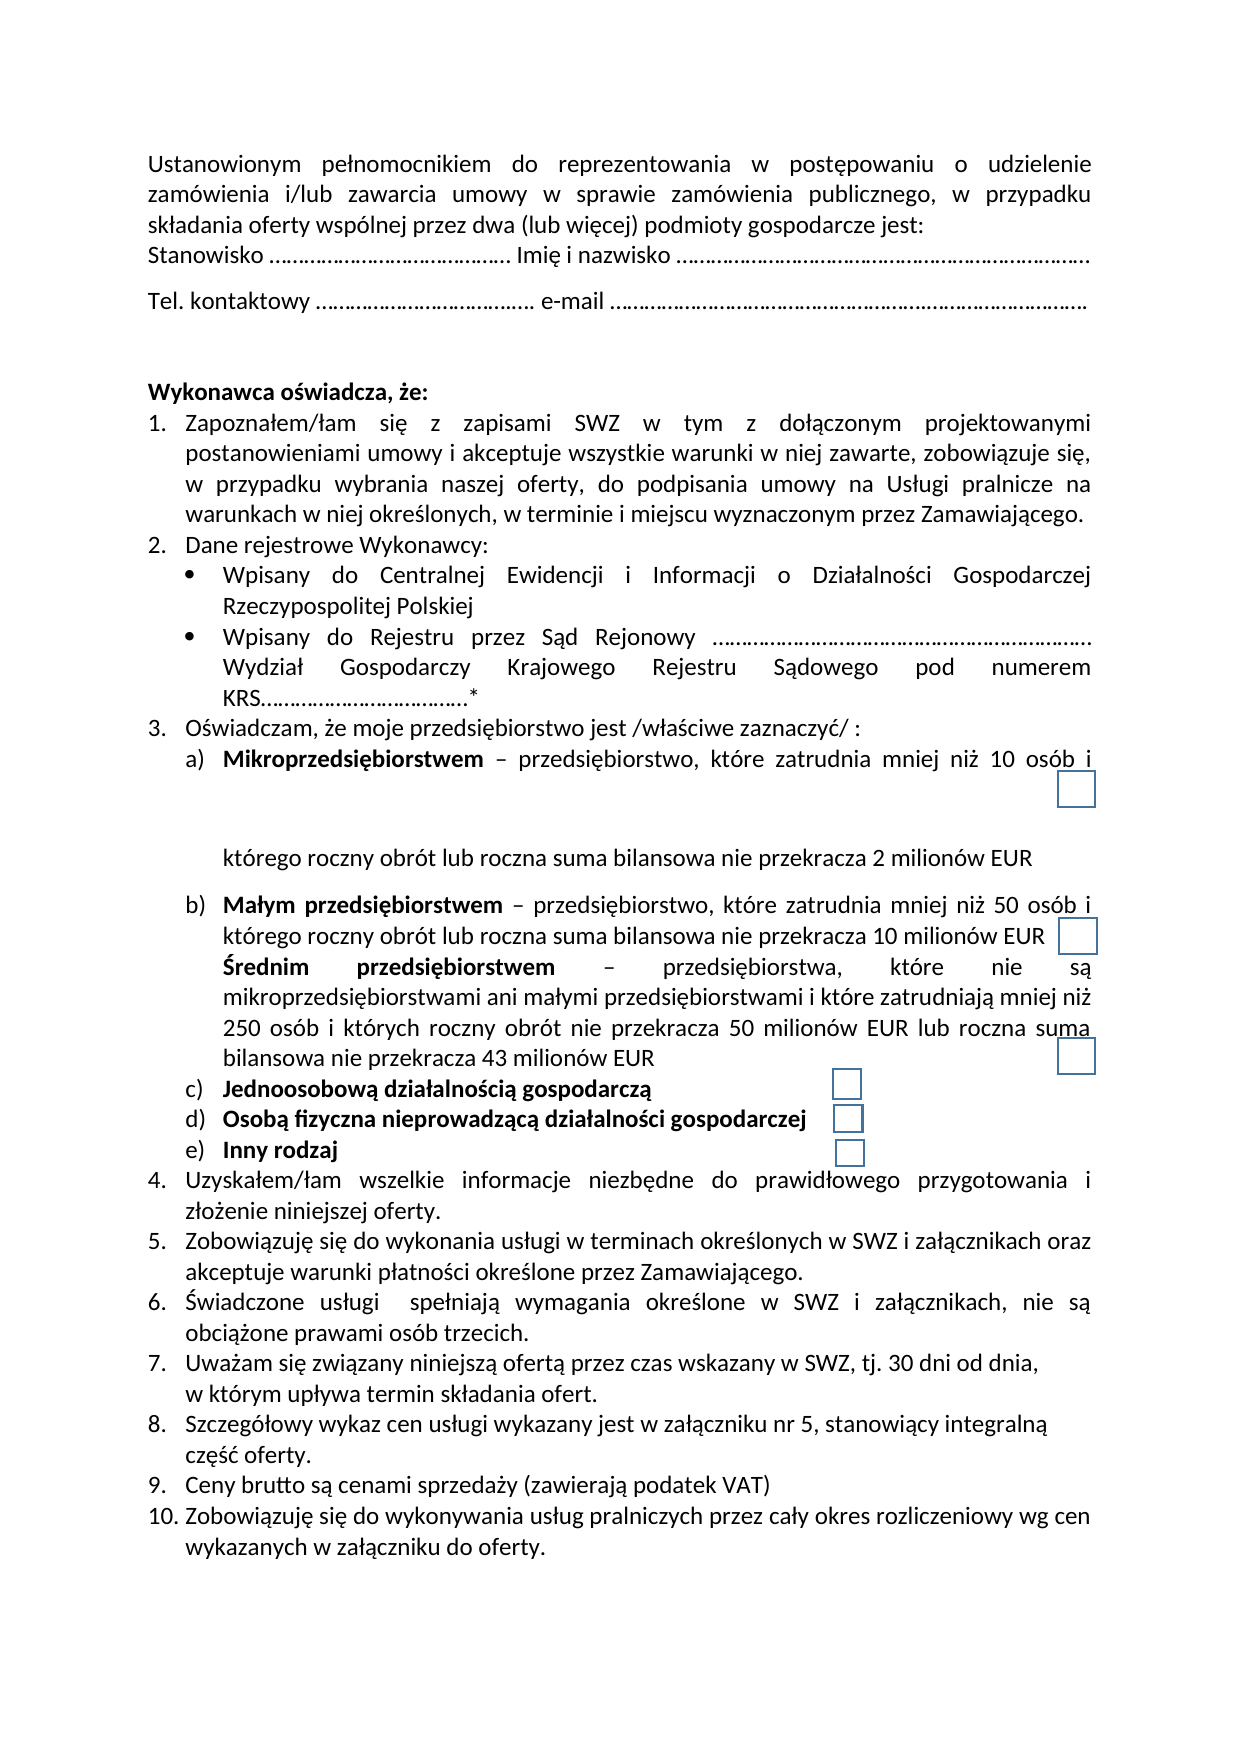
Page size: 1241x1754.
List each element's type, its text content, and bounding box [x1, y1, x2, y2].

list Uważam się związany niniejszą ofertą przez czas wskazany w SWZ, tj. 30 dni od dnia, [148, 1347, 1092, 1378]
list Zapoznałem/łam się z zapisami SWZ w tym z dołączonym projektowanymi postanowieniami umowy i akceptuje wszystkie warunki w niej zawarte, zobowiązuje się, w przypadku wybrania naszej oferty, do podpisania umowy na Usługi pralnicze na warunkach w niej określonych, w terminie i miejscu wyznaczonym przez Zamawiającego. [148, 407, 1092, 529]
list Oświadczam, że moje przedsiębiorstwo jest /właściwe zaznaczyć/ : [148, 712, 1092, 743]
list Osobą fizyczna nieprowadzącą działalności gospodarczej [185, 1103, 1092, 1134]
text w którym upływa termin składania ofert. [185, 1378, 1092, 1408]
list Zobowiązuję się do wykonywania usług pralniczych przez cały okres rozliczeniowy wg cen wykazanych w załączniku do oferty. [148, 1500, 1092, 1561]
text Średnim przedsiębiorstwem – przedsiębiorstwa, które nie są mikroprzedsiębiorstwami ani małymi przedsiębiorstwami i które zatrudniają mniej niż 250 osób i których roczny obrót nie przekracza 50 milionów EUR lub roczna suma bilansowa nie przekracza 43 milionów EUR [223, 951, 1092, 1073]
list Małym przedsiębiorstwem – przedsiębiorstwo, które zatrudnia mniej niż 50 osób i którego roczny obrót lub roczna suma bilansowa nie przekracza 10 milionów EUR [185, 890, 1092, 951]
list Jednoosobową działalnością gospodarczą [185, 1073, 1092, 1103]
list Wpisany do Centralnej Ewidencji i Informacji o Działalności Gospodarczej Rzeczypospolitej Polskiej [185, 559, 1092, 621]
list Ceny brutto są cenami sprzedaży (zawierają podatek VAT) [148, 1469, 1092, 1500]
list Inny rodzaj [185, 1134, 1092, 1164]
list Dane rejestrowe Wykonawcy: [148, 529, 1092, 559]
list Mikroprzedsiębiorstwem – przedsiębiorstwo, które zatrudnia mniej niż 10 osób i którego roczny obrót lub roczna suma bilansowa nie przekracza 2 milionów EUR ﻿﻿ [185, 743, 1092, 890]
list Wpisany do Rejestru przez Sąd Rejonowy …………………………………………………………Wydział Gospodarczy Krajowego Rejestru Sądowego pod numerem KRS………………………………* [185, 621, 1092, 712]
list Szczegółowy wykaz cen usługi wykazany jest w załączniku nr 5, stanowiący integralną [148, 1408, 1092, 1439]
list Świadczone usługi spełniają wymagania określone w SWZ i załącznikach, nie są obciążone prawami osób trzecich. [148, 1286, 1092, 1347]
text Ustanowionym pełnomocnikiem do reprezentowania w postępowaniu o udzielenie zamówienia i/lub zawarcia umowy w sprawie zamówienia publicznego, w przypadku składania oferty wspólnej przez dwa (lub więcej) podmioty gospodarcze jest: [148, 148, 1092, 239]
text część oferty. [185, 1439, 1092, 1469]
text Tel. kontaktowy …………………………….…. e-mail ……………………………………………….………………………. [148, 285, 1092, 316]
text Wykonawca oświadcza, że: [148, 376, 1092, 407]
list Zobowiązuję się do wykonania usługi w terminach określonych w SWZ i załącznikach oraz akceptuje warunki płatności określone przez Zamawiającego. [148, 1225, 1092, 1286]
text Stanowisko …………………………………… Imię i nazwisko ……………………………………………………………… [148, 239, 1092, 270]
list Uzyskałem/łam wszelkie informacje niezbędne do prawidłowego przygotowania i złożenie niniejszej oferty. [148, 1164, 1092, 1225]
